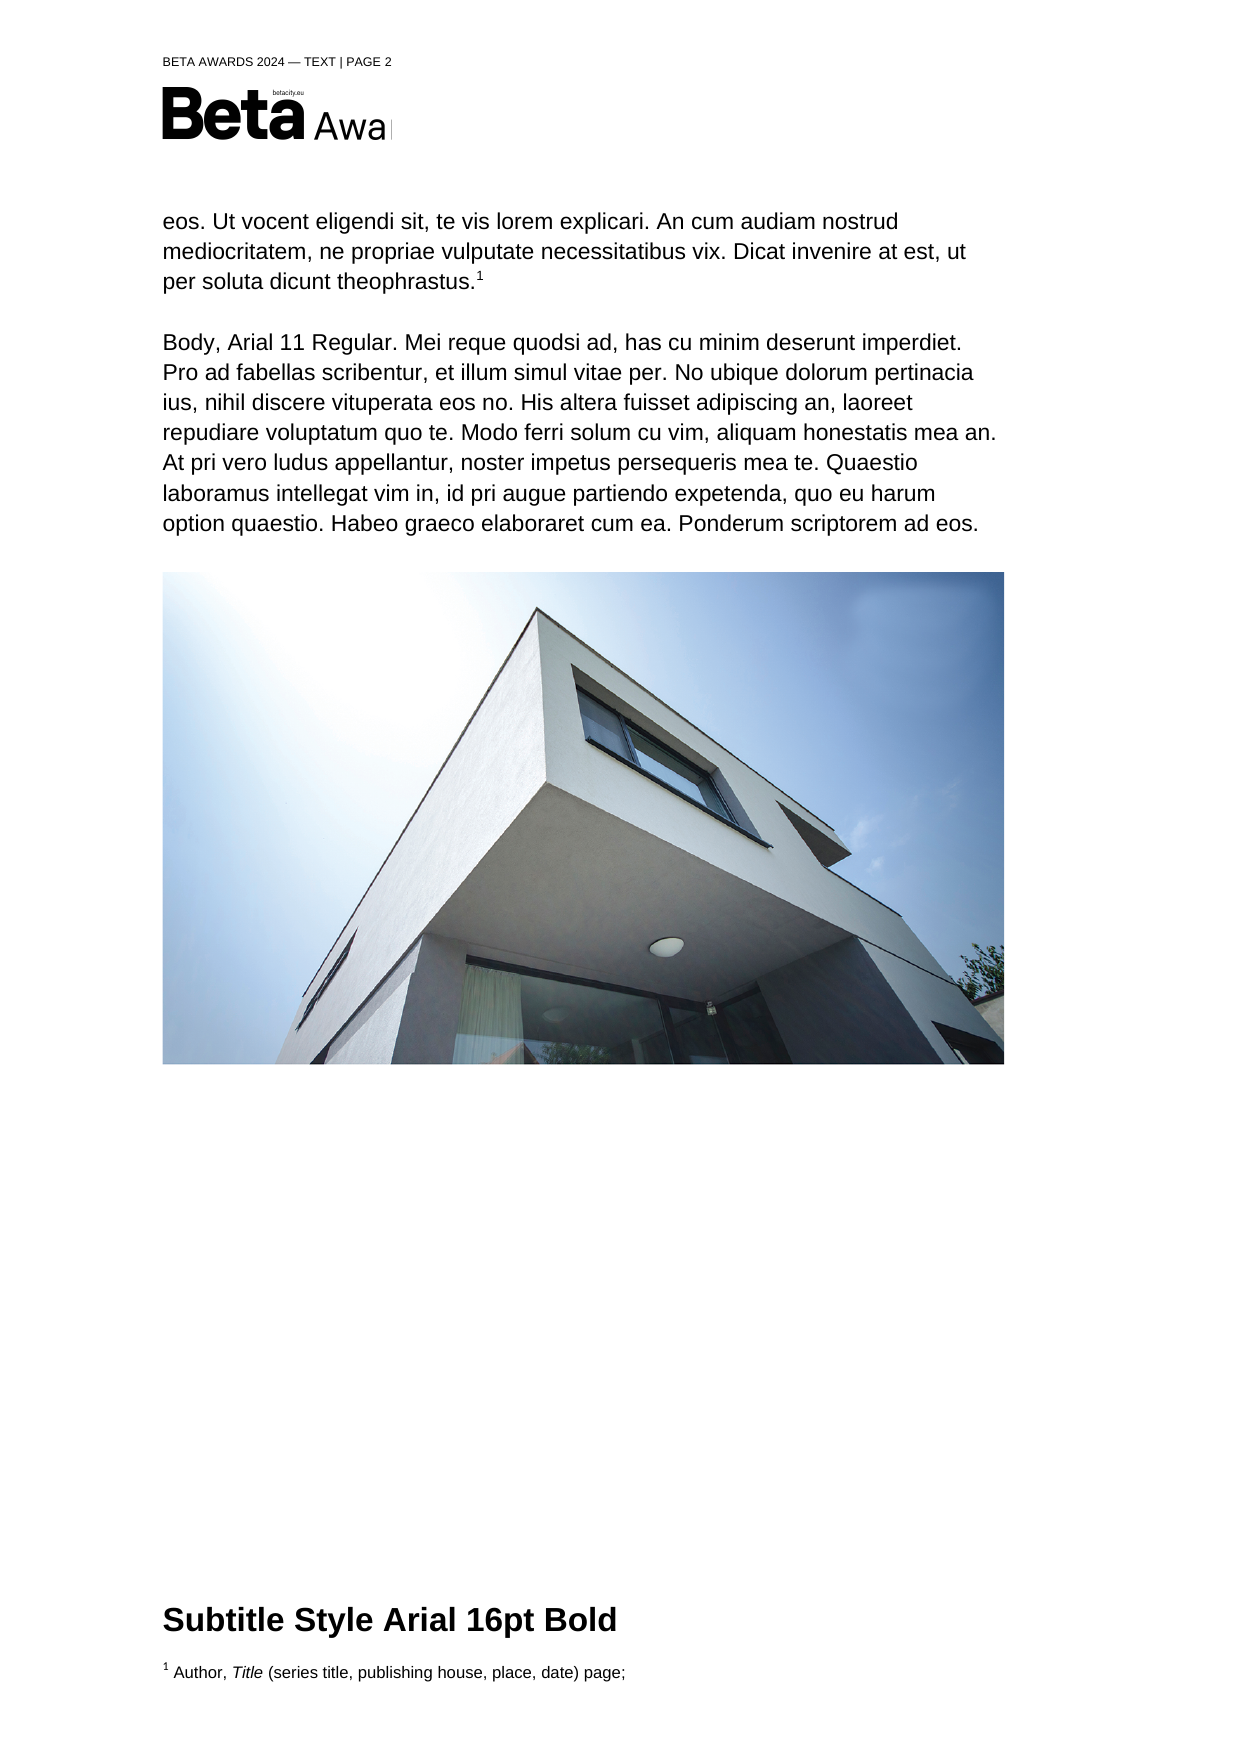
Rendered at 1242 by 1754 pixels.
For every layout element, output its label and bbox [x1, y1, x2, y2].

subtitle [162, 1065, 1004, 1638]
picture [162, 87, 392, 140]
subtitle [162, 208, 1004, 572]
picture [162, 572, 1005, 1065]
